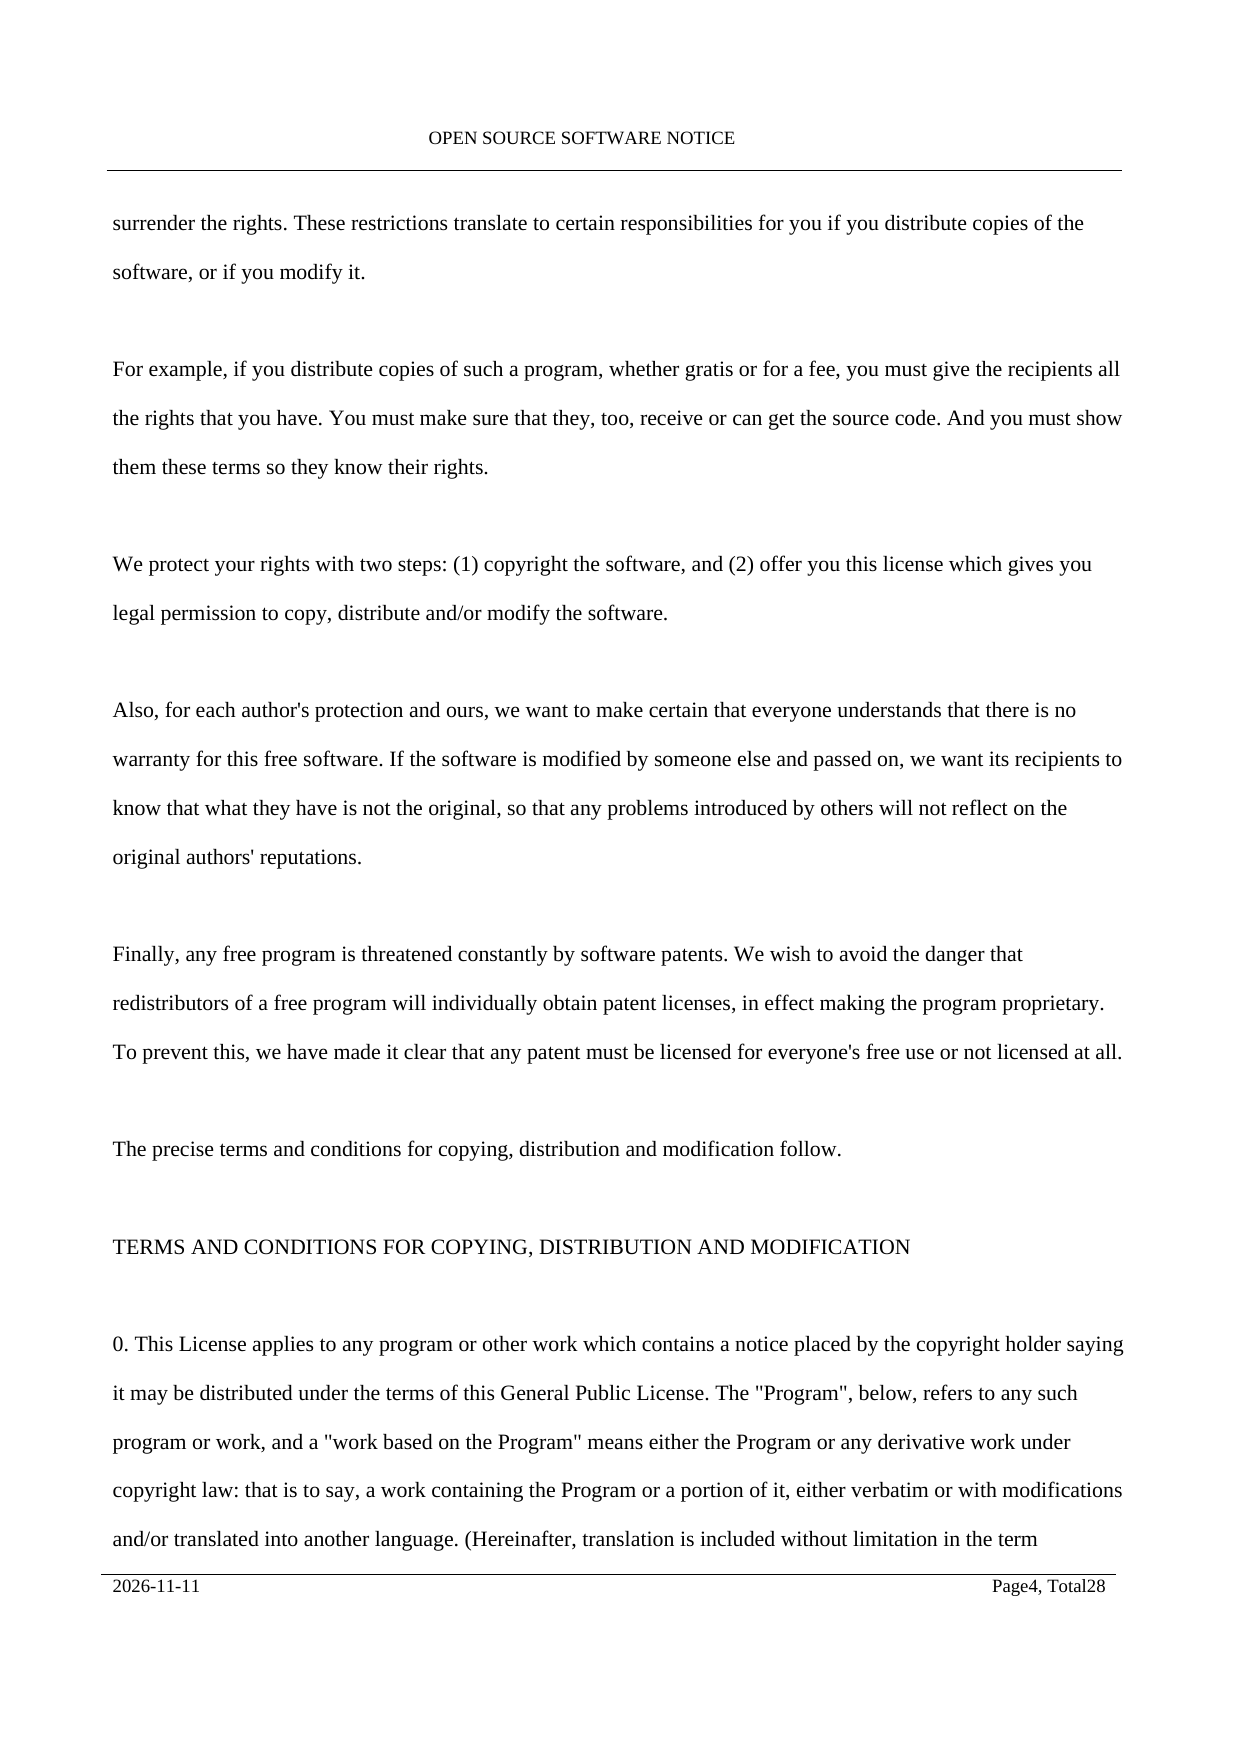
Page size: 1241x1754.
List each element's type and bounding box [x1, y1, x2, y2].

text [112, 206, 1128, 1555]
